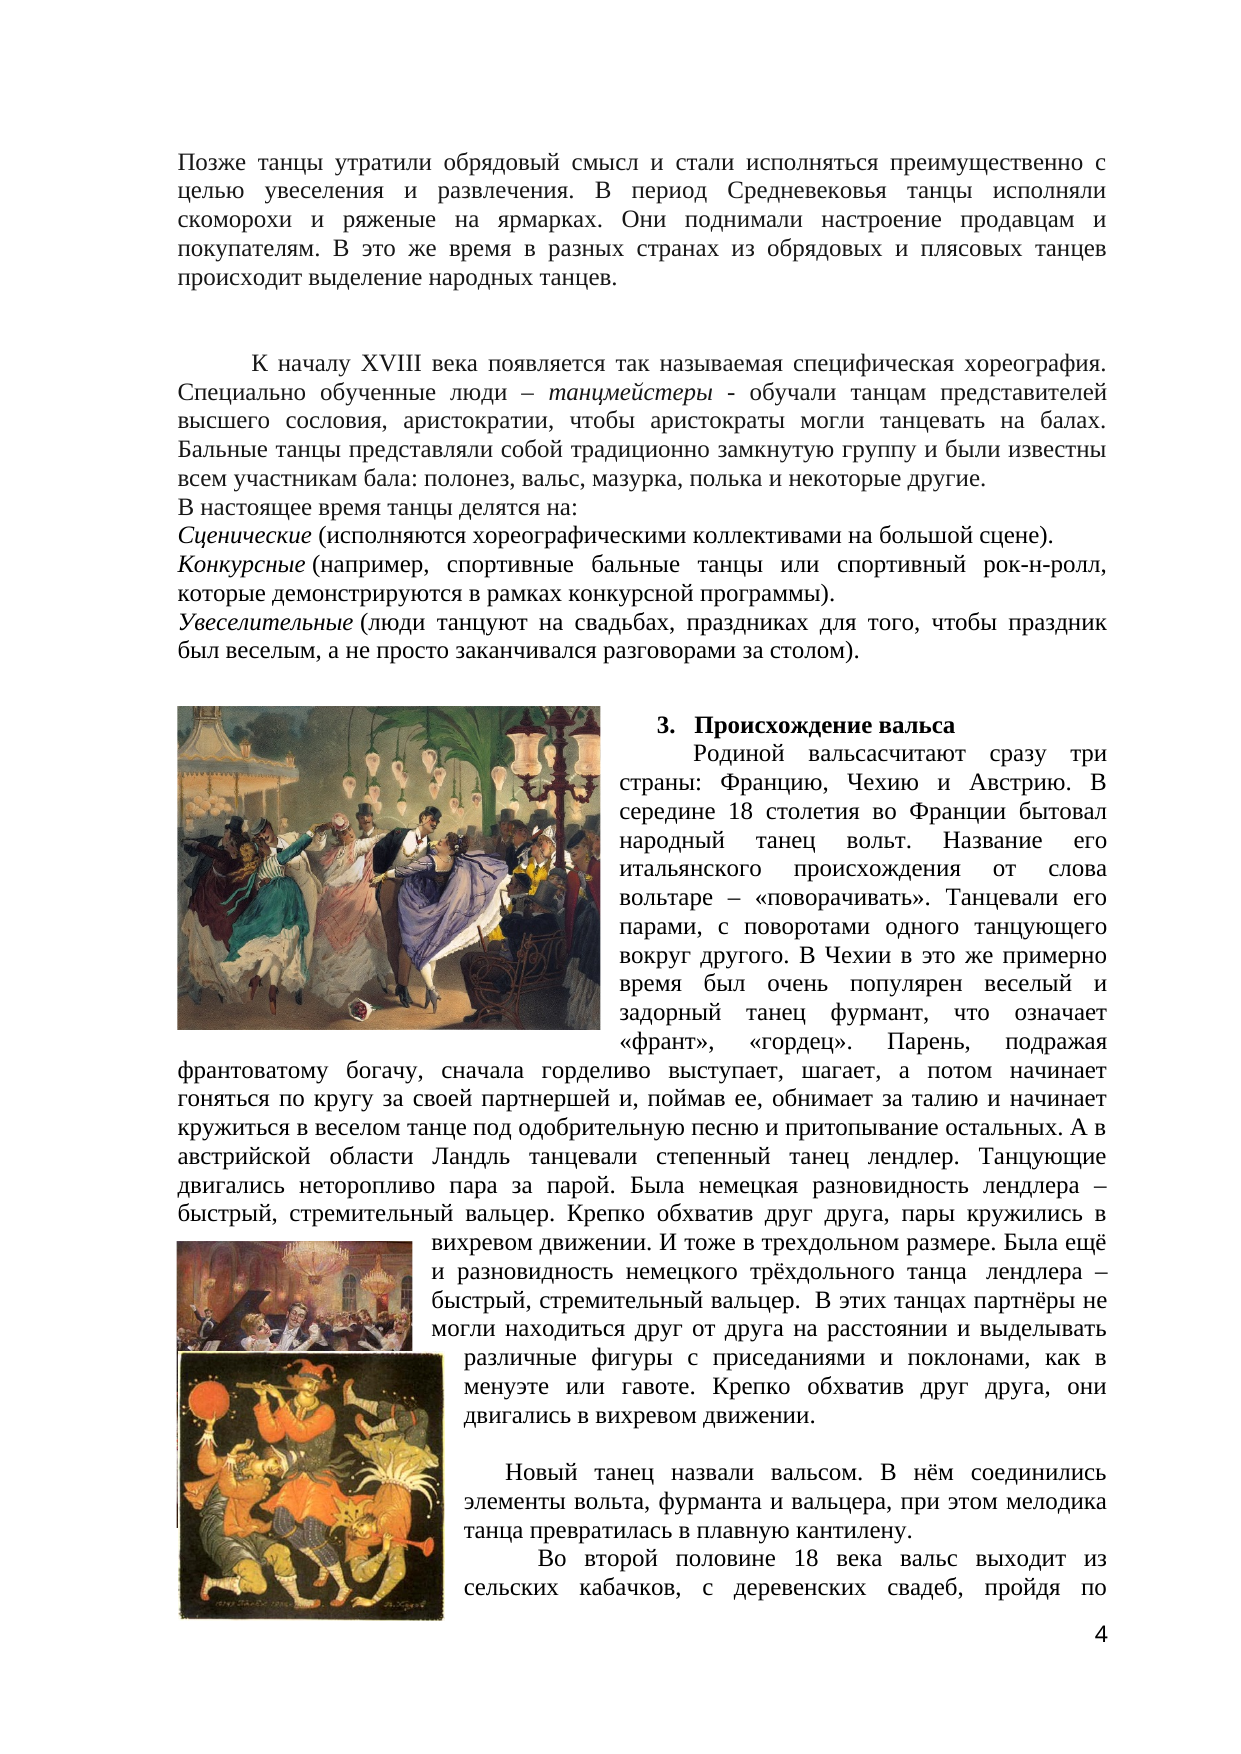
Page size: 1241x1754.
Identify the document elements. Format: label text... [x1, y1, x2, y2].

list Происхождение вальса [601, 710, 1107, 738]
text Позже танцы утратили обрядовый смысл и стали исполняться преимущественно с целью увеселения и развлечения. В период Средневековья танцы исполняли скоморохи и ряженые на ярмарках. Они поднимали настроение продавцам и покупателям. В это же время в разных странах из обрядовых и плясовых танцев происходит выделение народных танцев. [177, 147, 1107, 291]
picture [177, 706, 601, 1030]
text Сценические (исполняются хореографическими коллективами на большой сцене). [177, 521, 1107, 549]
text К началу XVIII века появляется так называемая специфическая хореография. Специально обученные люди – танцмейстеры - обучали танцам представителей высшего сословия, аристократии, чтобы аристократы могли танцевать на балах. Бальные танцы представляли собой традиционно замкнутую группу и были известны всем участникам бала: полонез, вальс, мазурка, полька и некоторые другие. [177, 348, 1107, 492]
text Увеселительные (люди танцуют на свадьбах, праздниках для того, чтобы праздник был веселым, а не просто заканчивался разговорами за столом). [177, 607, 1107, 664]
text Конкурсные (например, спортивные бальные танцы или спортивный рок-н-ролл, которые демонстрируются в рамках конкурсной программы). [177, 549, 1107, 607]
text Новый танец назвали вальсом. В нём соединились элементы вольта, фурманта и вальцера, при этом мелодика танца превратилась в плавную кантилену. [445, 1457, 1107, 1543]
text Родиной вальсасчитают сразу три страны: Францию, Чехию и Австрию. В середине 18 столетия во Франции бытовал народный танец вольт. Название его итальянского происхождения от слова вольтаре – «поворачивать». Танцевали его парами, с поворотами одного танцующего вокруг другого. В Чехии в это же примерно время был очень популярен веселый и задорный танец фурмант, что означает «франт», «гордец». Парень, подражая франтоватому богачу, сначала горделиво выступает, шагает, а потом начинает гоняться по кругу за своей партнершей и, поймав ее, обнимает за талию и начинает кружиться в веселом танце под одобрительную песню и притопывание остальных. А в австрийской области Ландль танцевали степенный танец лендлер. Танцующие двигались неторопливо пара за парой. Была немецкая разновидность лендлера – быстрый, стремительный вальцер. Крепко обхватив друг друга, пары кружились в вихревом движении. И тоже в трехдольном размере. Была ещё и разновидность немецкого трёхдольного танца лендлера – быстрый, стремительный вальцер. В этих танцах партнёры не могли находиться друг от друга на расстоянии и выделывать различные фигуры с приседаниями и поклонами, как в менуэте или гавоте. Крепко обхватив друг друга, они двигались в вихревом движении. [177, 738, 1107, 1428]
picture [176, 1241, 445, 1621]
text В настоящее время танцы делятся на: [177, 492, 1107, 521]
